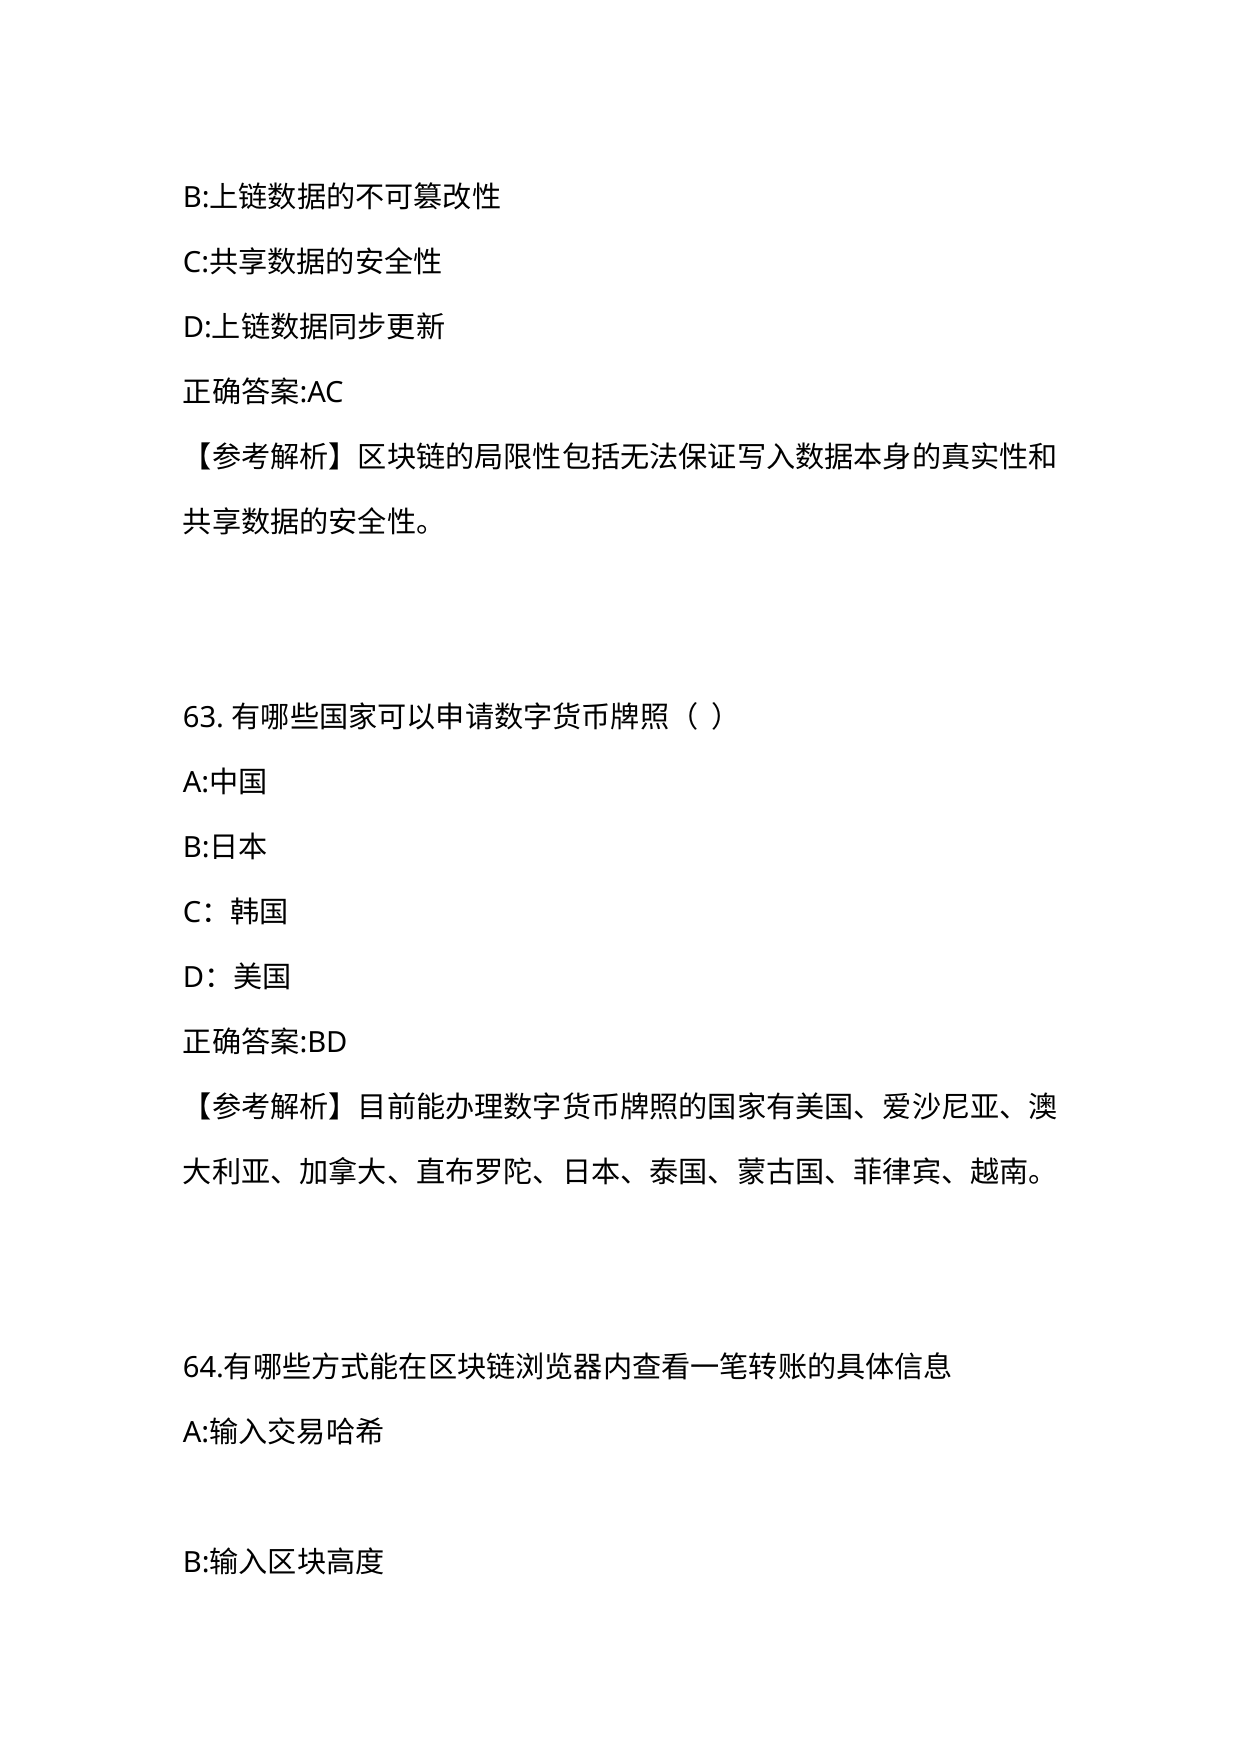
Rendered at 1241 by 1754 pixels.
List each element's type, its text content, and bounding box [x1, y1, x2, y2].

list A:中国 [183, 747, 1058, 812]
text C:共享数据的安全性 [183, 227, 1058, 292]
text B:输入区块高度 [183, 1527, 1058, 1592]
text 正确答案:BD [183, 1007, 1058, 1072]
text B:上链数据的不可篡改性 [183, 162, 1058, 227]
list A:输入交易哈希 [183, 1397, 1058, 1462]
text D：美国 [183, 942, 1058, 1007]
text 64.有哪些方式能在区块链浏览器内查看一笔转账的具体信息 [183, 1332, 1058, 1397]
list 有哪些国家可以申请数字货币牌照（ ） [183, 682, 1058, 747]
text 【参考解析】区块链的局限性包括无法保证写入数据本身的真实性和共享数据的安全性。 [183, 422, 1058, 552]
text D:上链数据同步更新 [183, 292, 1058, 357]
list B:日本 [183, 812, 1058, 877]
text 【参考解析】目前能办理数字货币牌照的国家有美国、爱沙尼亚、澳大利亚、加拿大、直布罗陀、日本、泰国、蒙古国、菲律宾、越南。 [183, 1072, 1058, 1202]
text C：韩国 [183, 877, 1058, 942]
text 正确答案:AC [183, 357, 1058, 422]
